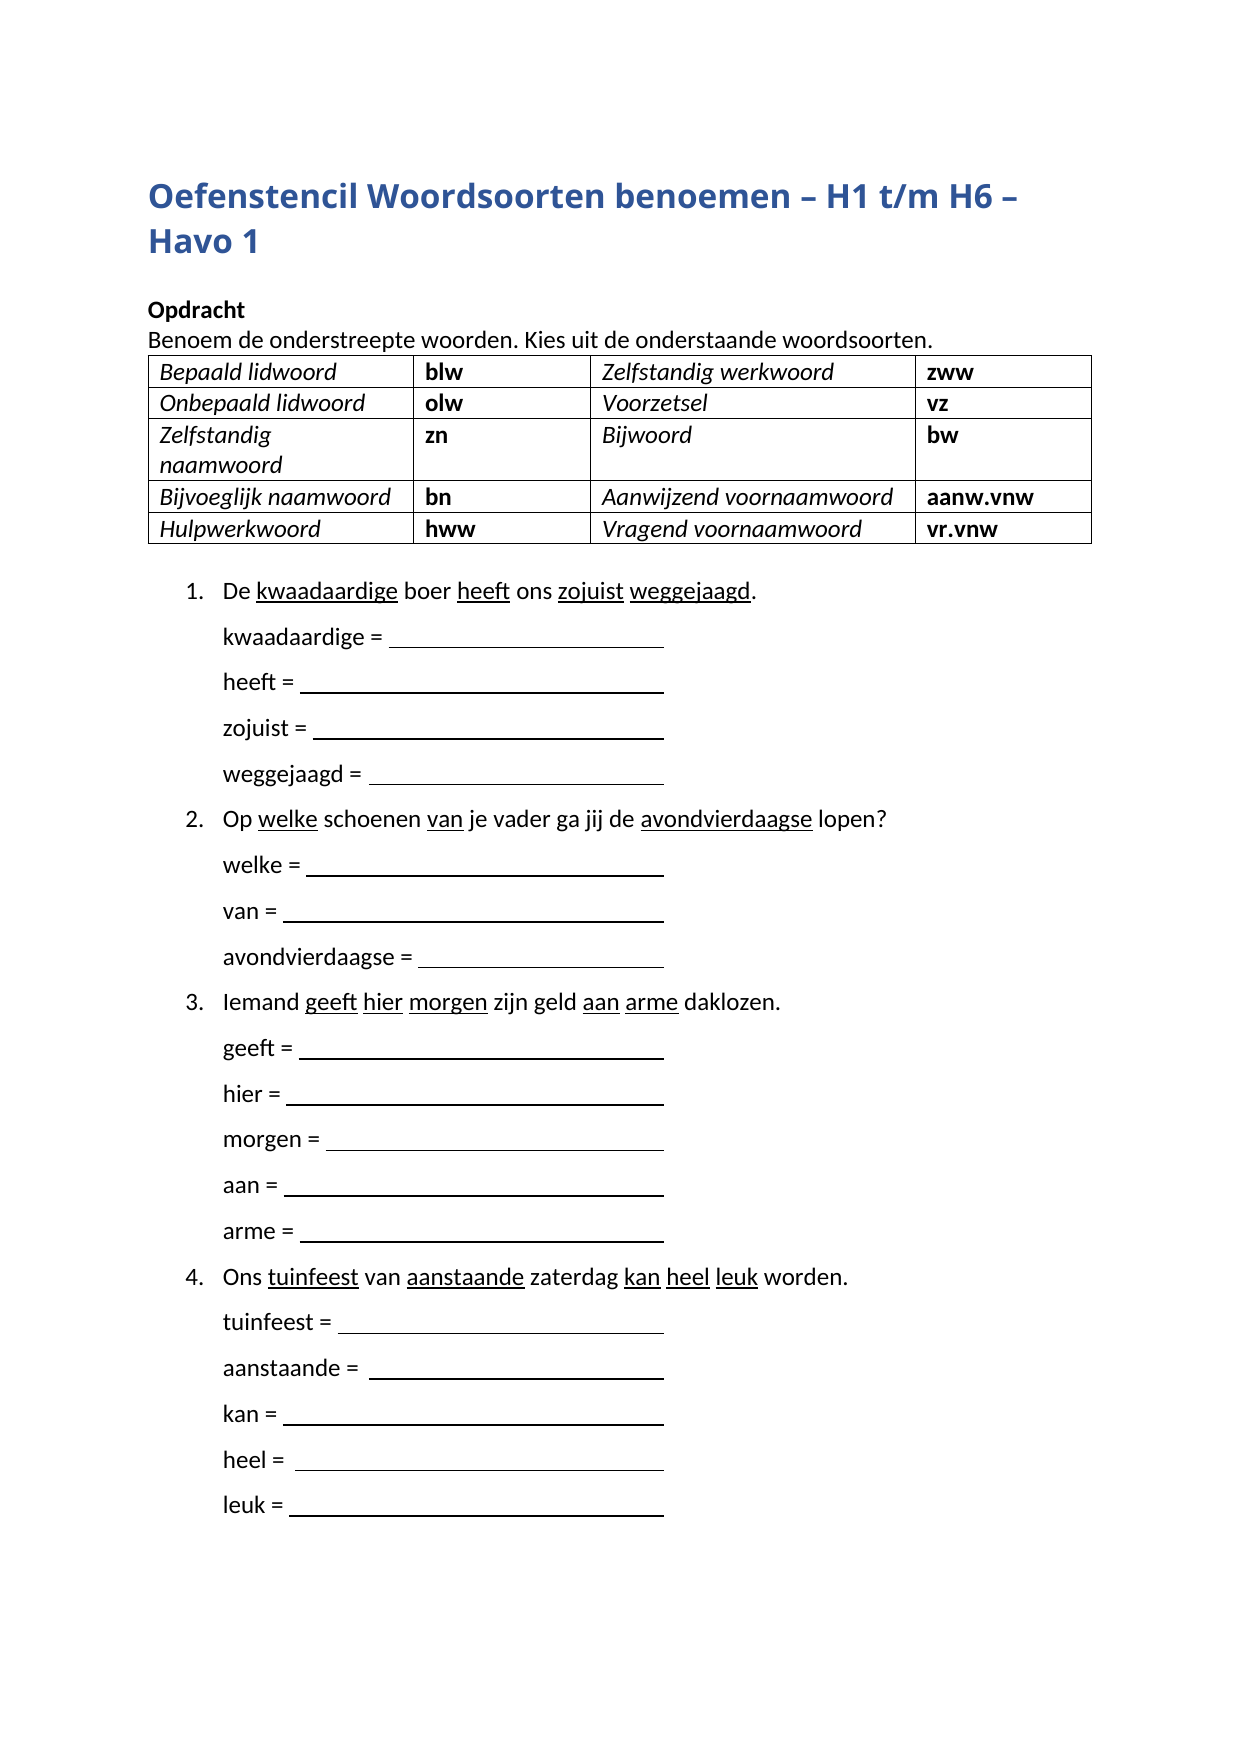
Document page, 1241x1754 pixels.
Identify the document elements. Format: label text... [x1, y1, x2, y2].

table_cell Hulpwerkwoord [149, 513, 413, 543]
text Benoem de onderstreepte woorden. Kies uit de onderstaande woordsoorten. [148, 324, 1093, 355]
table_cell zn [414, 419, 590, 480]
table_cell bn [414, 481, 590, 512]
table_cell Voorzetsel [591, 388, 915, 418]
table_cell Bijwoord [591, 419, 915, 480]
table_header Bepaald lidwoord [149, 356, 413, 387]
table_cell Aanwijzend voornaamwoord [591, 481, 915, 512]
table_cell bw [916, 419, 1091, 480]
table_header blw [414, 356, 590, 387]
table_cell aanw.vnw [916, 481, 1091, 512]
list Ons tuinfeest van aanstaande zaterdag kan heel leuk worden. tuinfeest = aanstaande = kan = heel = leuk = [185, 1261, 1093, 1520]
table_cell Zelfstandig naamwoord [149, 419, 413, 480]
table_cell Onbepaald lidwoord [149, 388, 413, 418]
table_cell vz [916, 388, 1091, 418]
list Iemand geeft hier morgen zijn geld aan arme daklozen. geeft = hier = morgen = aan = arme = [185, 986, 1093, 1246]
text Opdracht [148, 294, 1093, 324]
table_cell olw [414, 388, 590, 418]
list De kwaadaardige boer heeft ons zojuist weggejaagd. kwaadaardige = heeft = zojuist = weggejaagd = [185, 575, 1093, 788]
table_cell vr.vnw [916, 513, 1091, 543]
table_cell hww [414, 513, 590, 543]
subtitle Oefenstencil Woordsoorten benoemen – H1 t/m H6 – Havo 1 [148, 173, 1093, 263]
table_cell Vragend voornaamwoord [591, 513, 915, 543]
table_header zww [916, 356, 1091, 387]
table_cell Bijvoeglijk naamwoord [149, 481, 413, 512]
list Op welke schoenen van je vader ga jij de avondvierdaagse lopen? welke = van = avondvierdaagse = [185, 803, 1093, 971]
table_header Zelfstandig werkwoord [591, 356, 915, 387]
